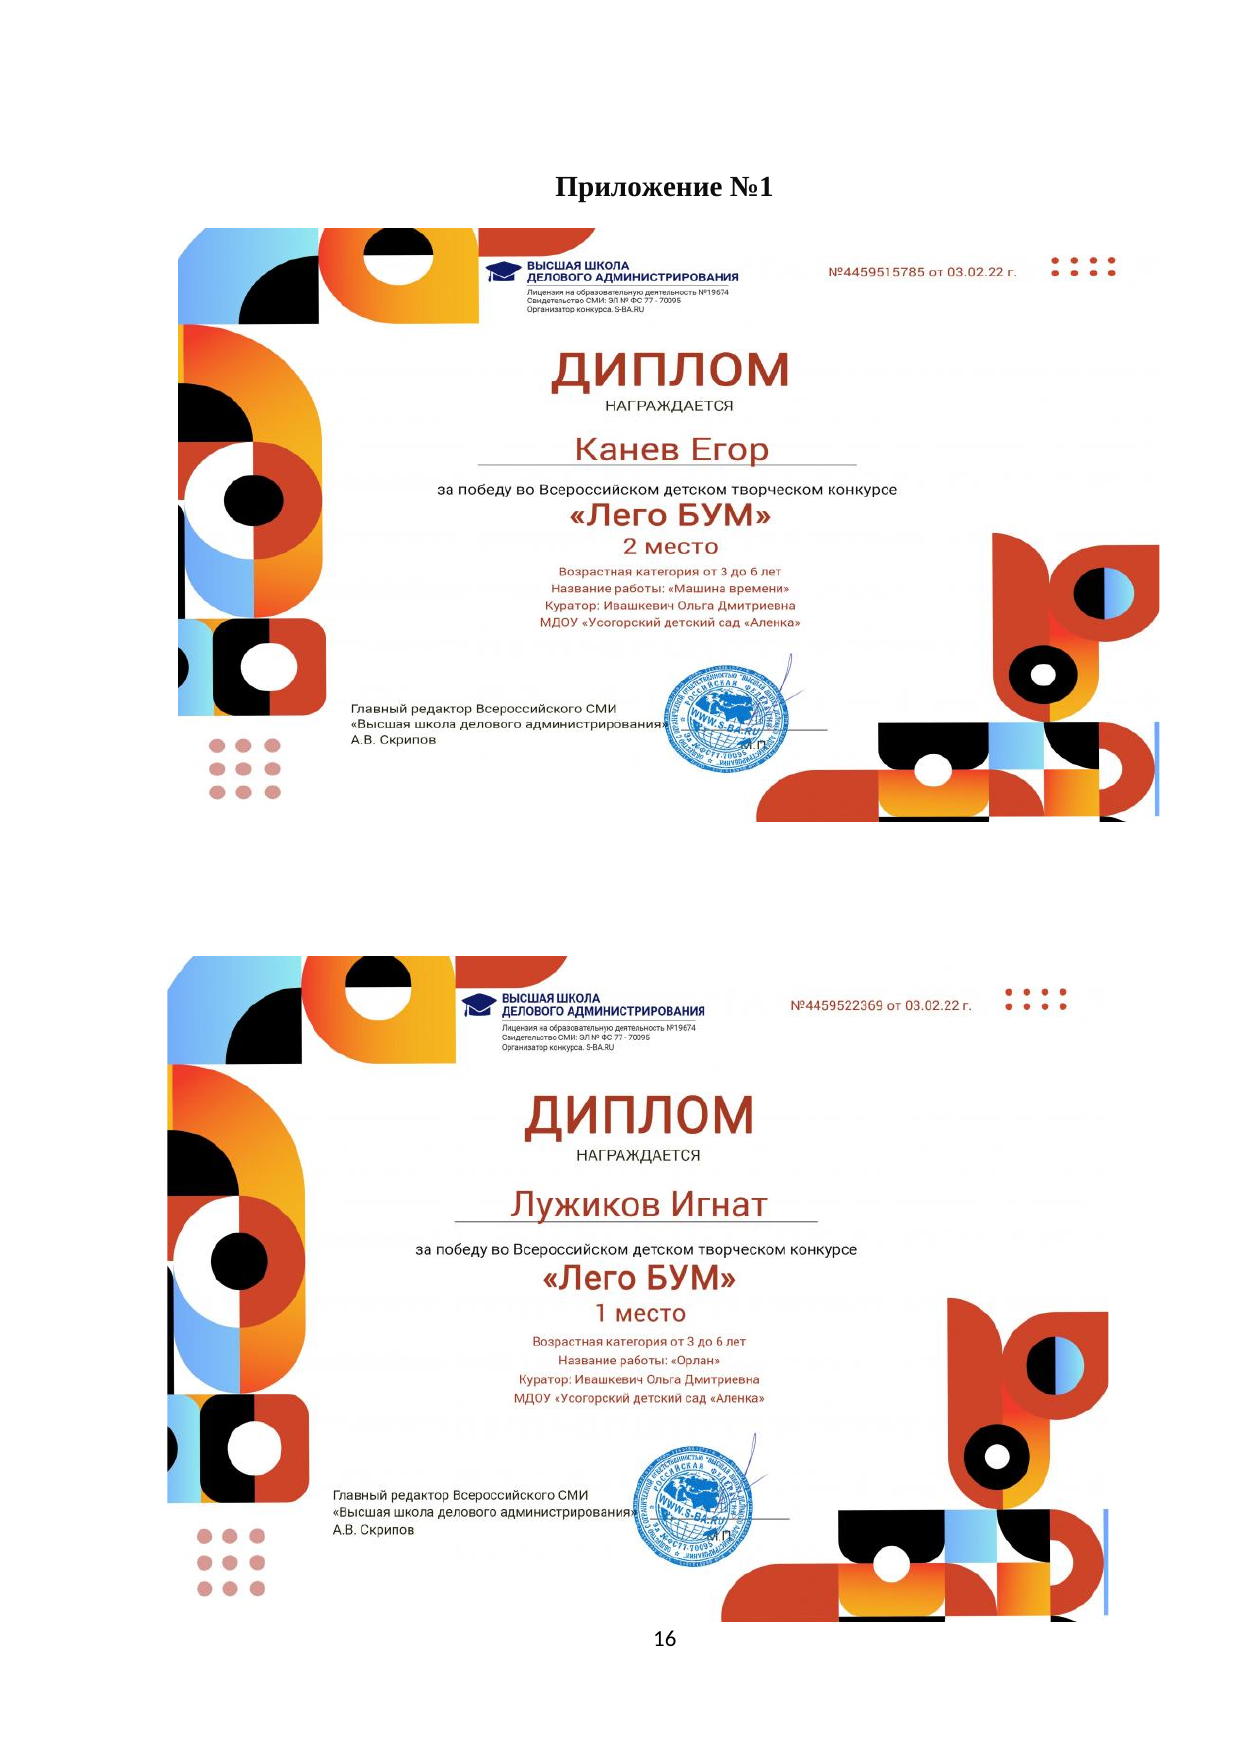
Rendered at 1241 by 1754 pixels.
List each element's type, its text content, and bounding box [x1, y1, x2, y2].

picture [167, 956, 1109, 1622]
picture [178, 228, 1160, 822]
text Приложение №1 [177, 169, 1152, 203]
